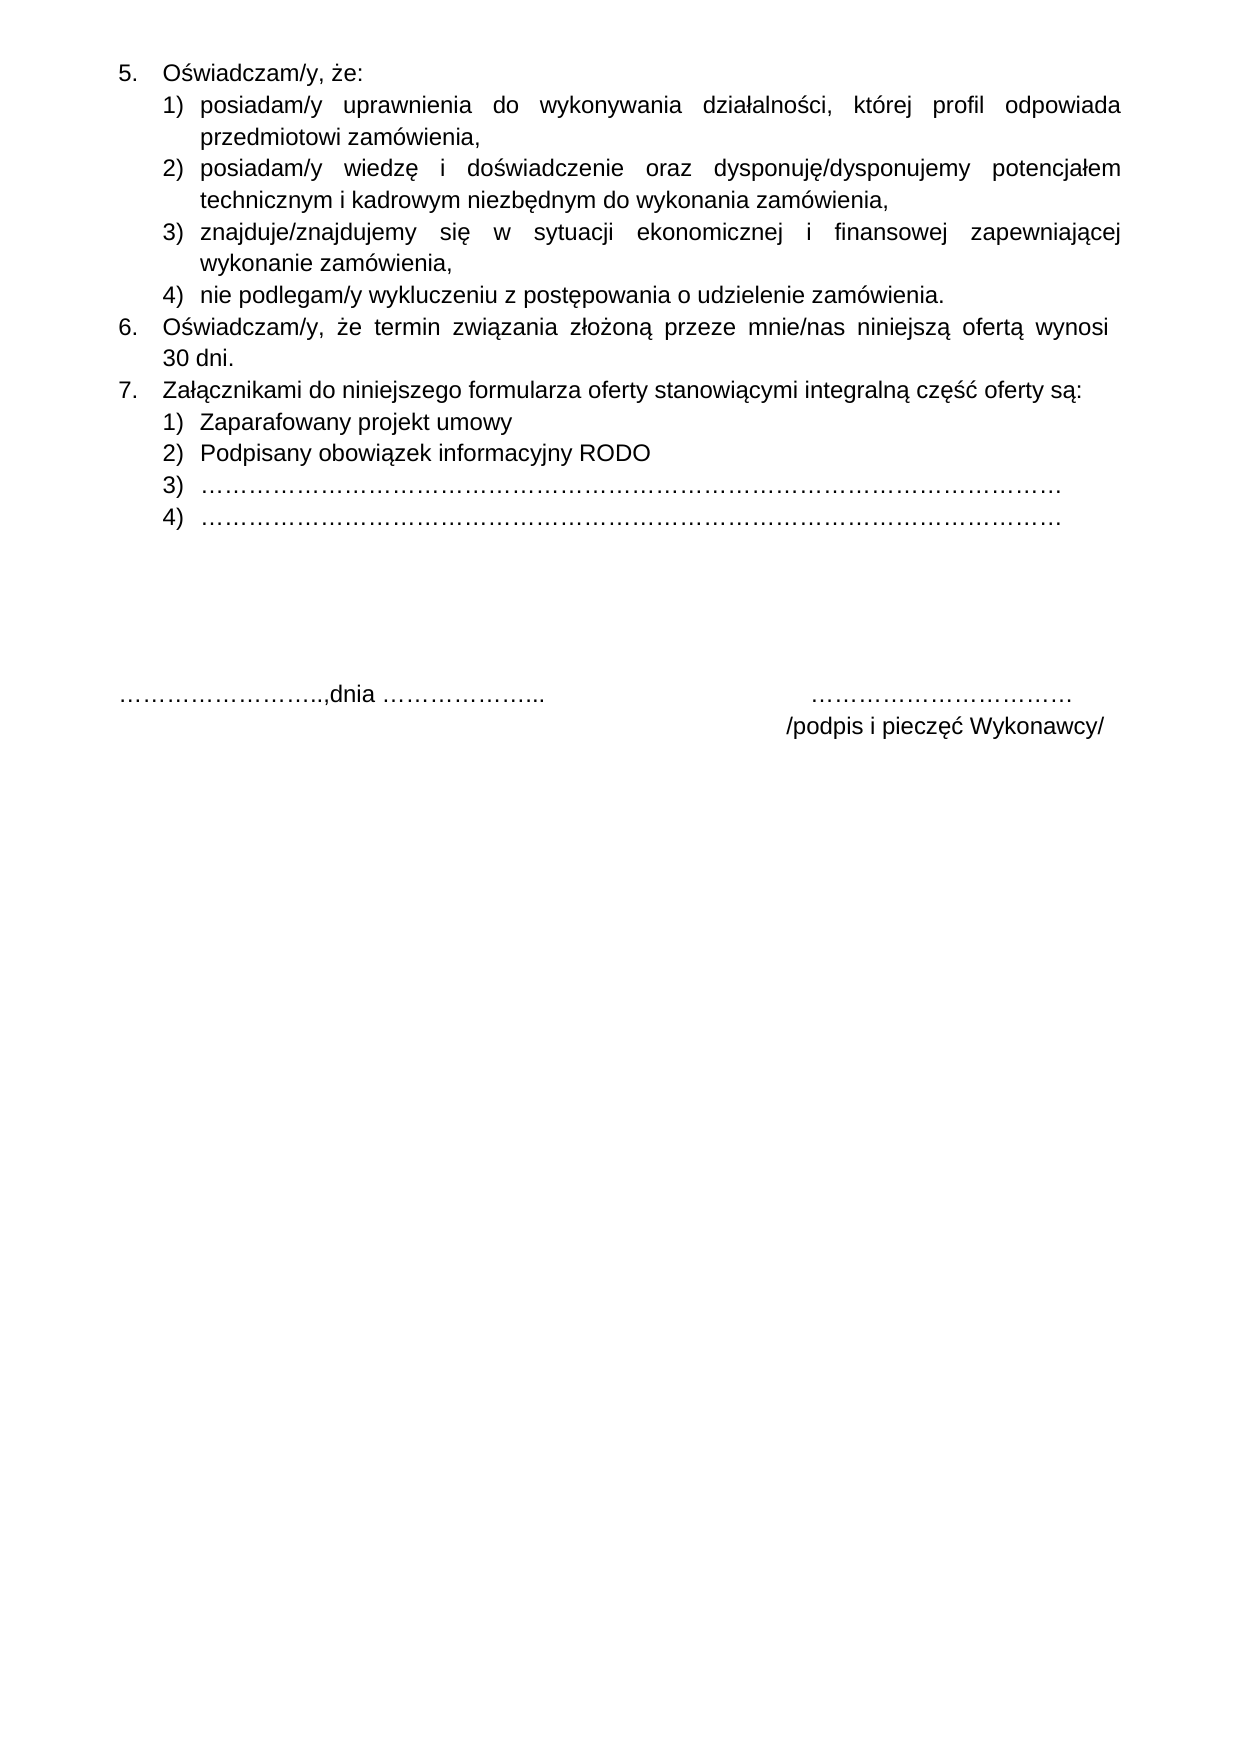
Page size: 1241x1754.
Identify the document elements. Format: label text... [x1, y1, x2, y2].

list Załącznikami do niniejszego formularza oferty stanowiącymi integralną część oferty są: [118, 376, 1122, 403]
list Podpisany obowiązek informacyjny RODO [162, 439, 1122, 467]
list ……………………………………………………………………………………………… [162, 502, 1122, 530]
list Oświadczam/y, że termin związania złożoną przeze mnie/nas niniejszą ofertą wynosi 30 dni. [118, 312, 1122, 372]
text ……………………..,dnia ………………... …………………………… [118, 680, 1122, 708]
list ……………………………………………………………………………………………… [162, 471, 1122, 498]
list posiadam/y uprawnienia do wykonywania działalności, której profil odpowiada przedmiotowi zamówienia, [162, 91, 1122, 150]
list Oświadczam/y, że: [118, 59, 1122, 87]
list posiadam/y wiedzę i doświadczenie oraz dysponuję/dysponujemy potencjałem technicznym i kadrowym niezbędnym do wykonania zamówienia, [162, 154, 1122, 213]
list znajduje/znajdujemy się w sytuacji ekonomicznej i finansowej zapewniającej wykonanie zamówienia, [162, 217, 1122, 277]
list nie podlegam/y wykluczeniu z postępowania o udzielenie zamówienia. [162, 281, 1122, 308]
list Zaparafowany projekt umowy [162, 407, 1122, 435]
text /podpis i pieczęć Wykonawcy/ [753, 712, 1122, 739]
